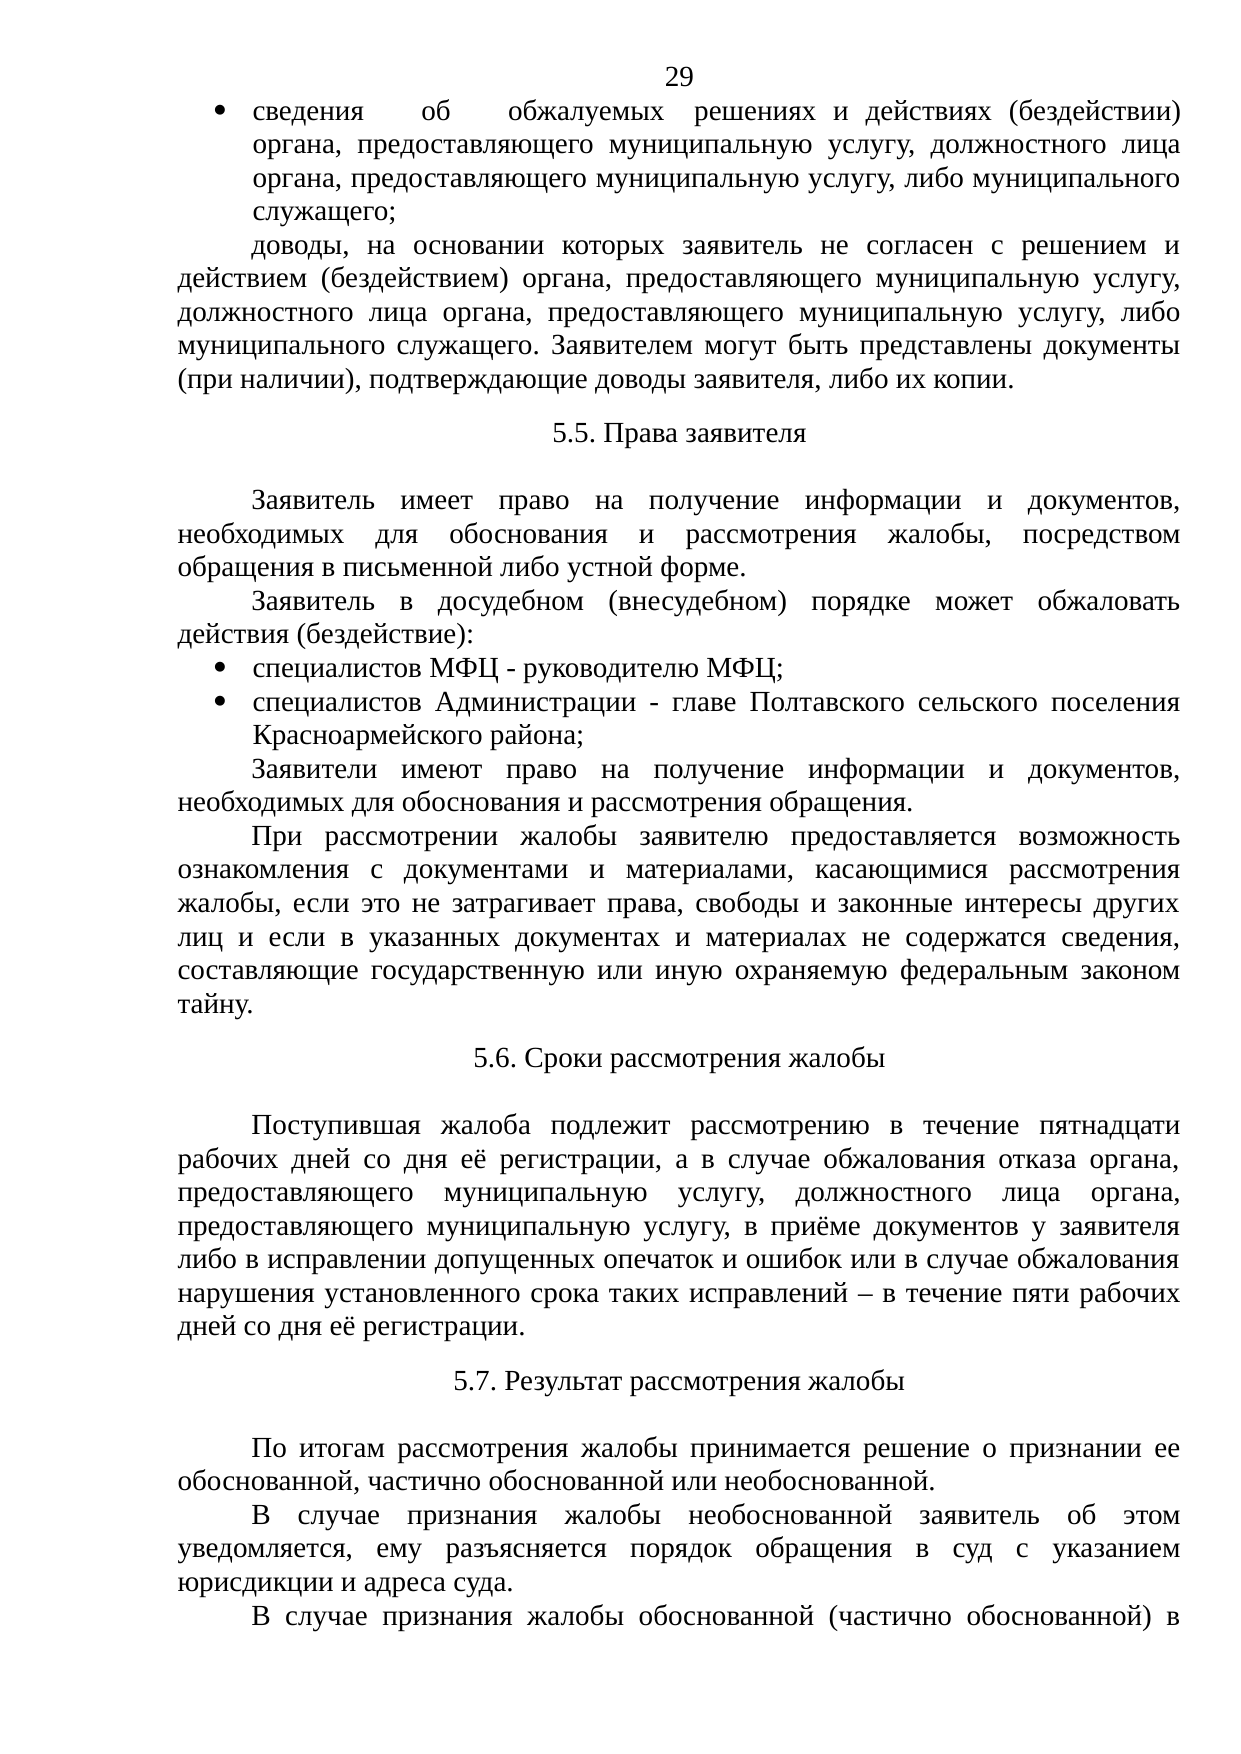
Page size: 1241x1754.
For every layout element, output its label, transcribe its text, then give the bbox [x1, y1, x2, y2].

text Заявитель в досудебном (внесудебном) порядке может обжаловать действия (бездействие): [177, 583, 1181, 650]
text В случае признания жалобы необоснованной заявитель об этом уведомляется, ему разъясняется порядок обращения в суд с указанием юрисдикции и адреса суда. [177, 1497, 1181, 1598]
text Заявители имеют право на получение информации и документов, необходимых для обоснования и рассмотрения обращения. [177, 751, 1181, 818]
subtitle 5.7. Результат рассмотрения жалобы [177, 1363, 1181, 1396]
text По итогам рассмотрения жалобы принимается решение о признании ее обоснованной, частично обоснованной или необоснованной. [177, 1430, 1181, 1497]
list специалистов МФЦ - руководителю МФЦ; [215, 650, 1181, 684]
text доводы, на основании которых заявитель не согласен с решением и действием (бездействием) органа, предоставляющего муниципальную услугу, должностного лица органа, предоставляющего муниципальную услугу, либо муниципального служащего. Заявителем могут быть представлены документы (при наличии), подтверждающие доводы заявителя, либо их копии. [177, 227, 1181, 394]
text Поступившая жалоба подлежит рассмотрению в течение пятнадцати рабочих дней со дня её регистрации, а в случае обжалования отказа органа, предоставляющего муниципальную услугу, должностного лица органа, предоставляющего муниципальную услугу, в приёме документов у заявителя либо в исправлении допущенных опечаток и ошибок или в случае обжалования нарушения установленного срока таких исправлений – в течение пяти рабочих дней со дня её регистрации. [177, 1107, 1181, 1342]
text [177, 1598, 1181, 1631]
list специалистов Администрации - главе Полтавского сельского поселения Красноармейского района; [215, 684, 1181, 751]
list сведения об обжалуемых решениях и действиях (бездействии) органа, предоставляющего муниципальную услугу, должностного лица органа, предоставляющего муниципальную услугу, либо муниципального служащего; [215, 93, 1181, 227]
text При рассмотрении жалобы заявителю предоставляется возможность ознакомления с документами и материалами, касающимися рассмотрения жалобы, если это не затрагивает права, свободы и законные интересы других лиц и если в указанных документах и материалах не содержатся сведения, составляющие государственную или иную охраняемую федеральным законом тайну. [177, 818, 1181, 1019]
text Заявитель имеет право на получение информации и документов, необходимых для обоснования и рассмотрения жалобы, посредством обращения в письменной либо устной форме. [177, 482, 1181, 583]
subtitle 5.5. Права заявителя [177, 415, 1181, 449]
subtitle 5.6. Сроки рассмотрения жалобы [177, 1040, 1181, 1074]
